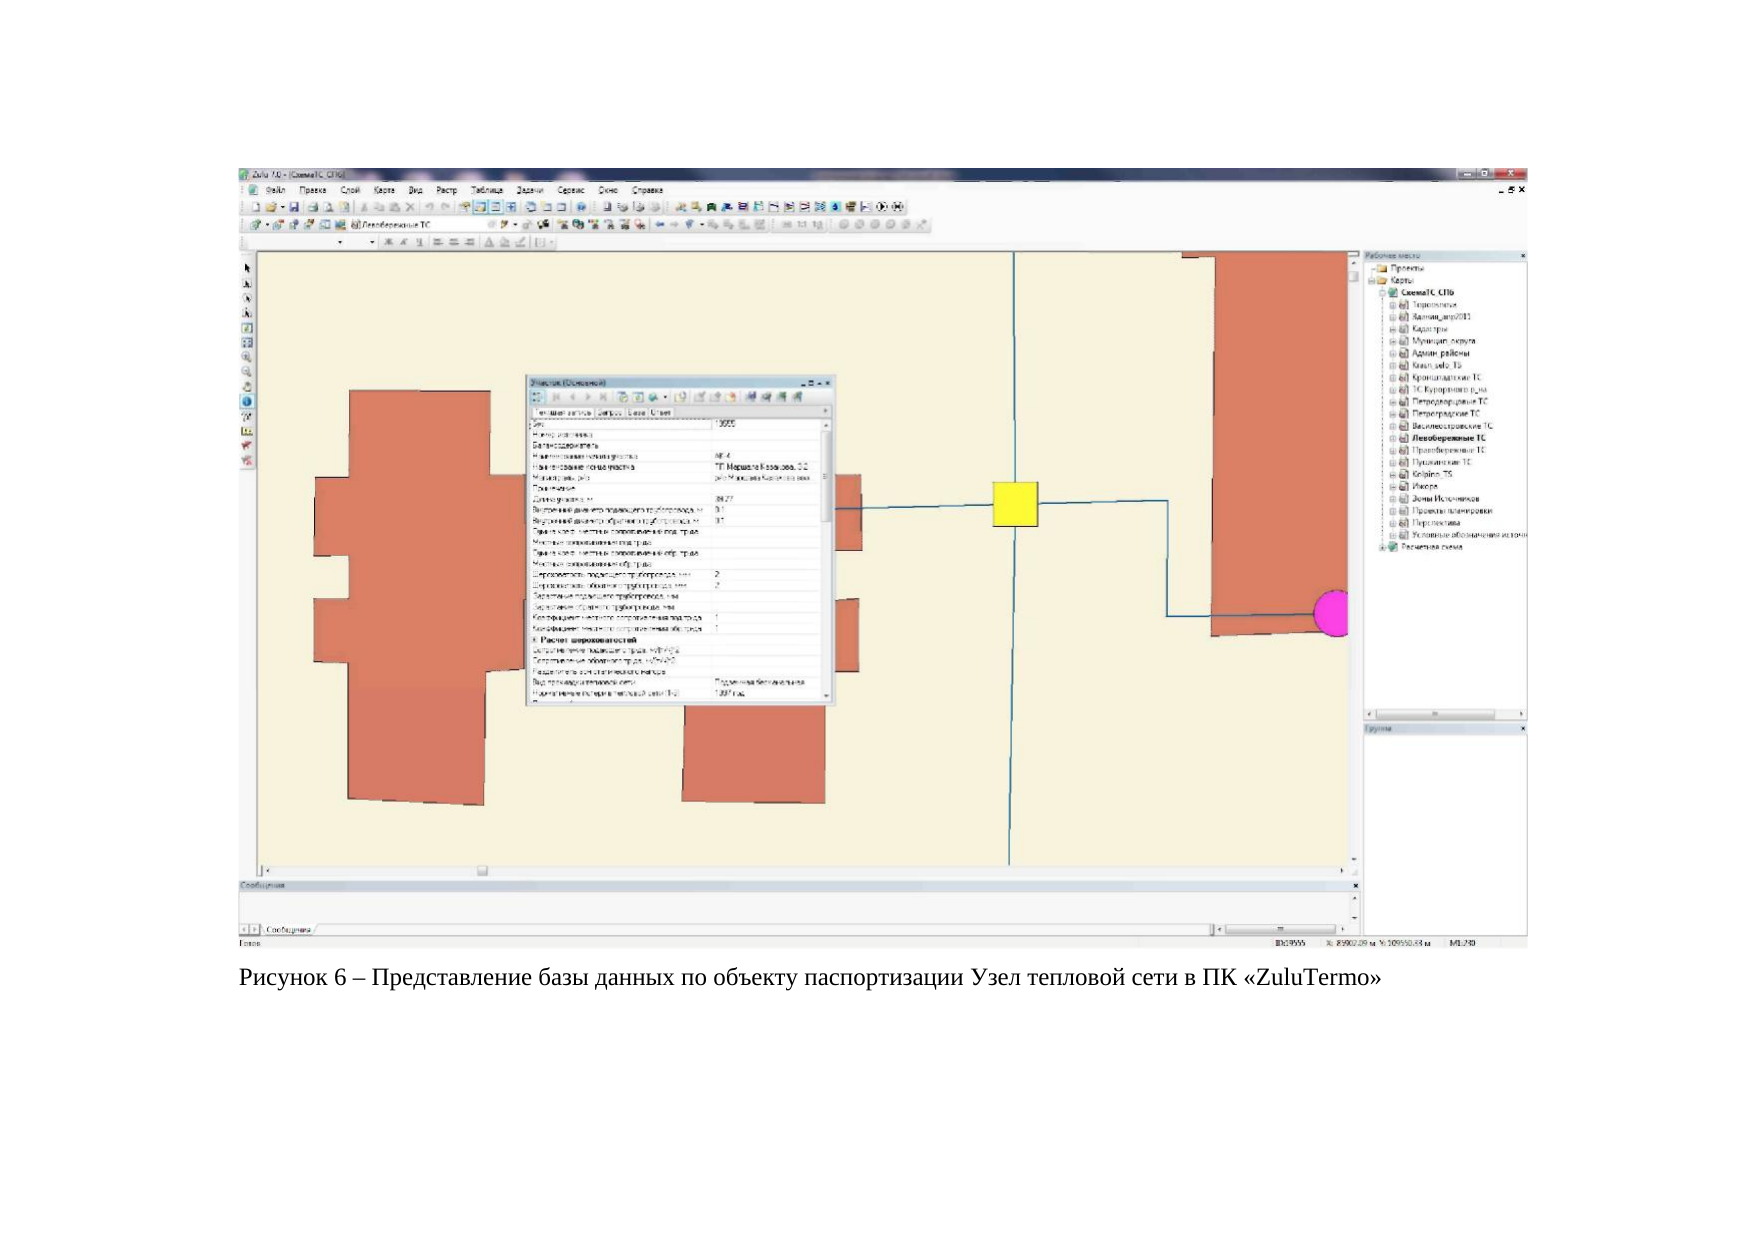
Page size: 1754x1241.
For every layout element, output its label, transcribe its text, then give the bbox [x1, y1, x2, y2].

list Рисунок 6 – Представление базы данных по объекту паспортизации Узел тепловой сети в ПК «ZuluTermo» [150, 962, 1439, 991]
picture [238, 168, 1528, 949]
